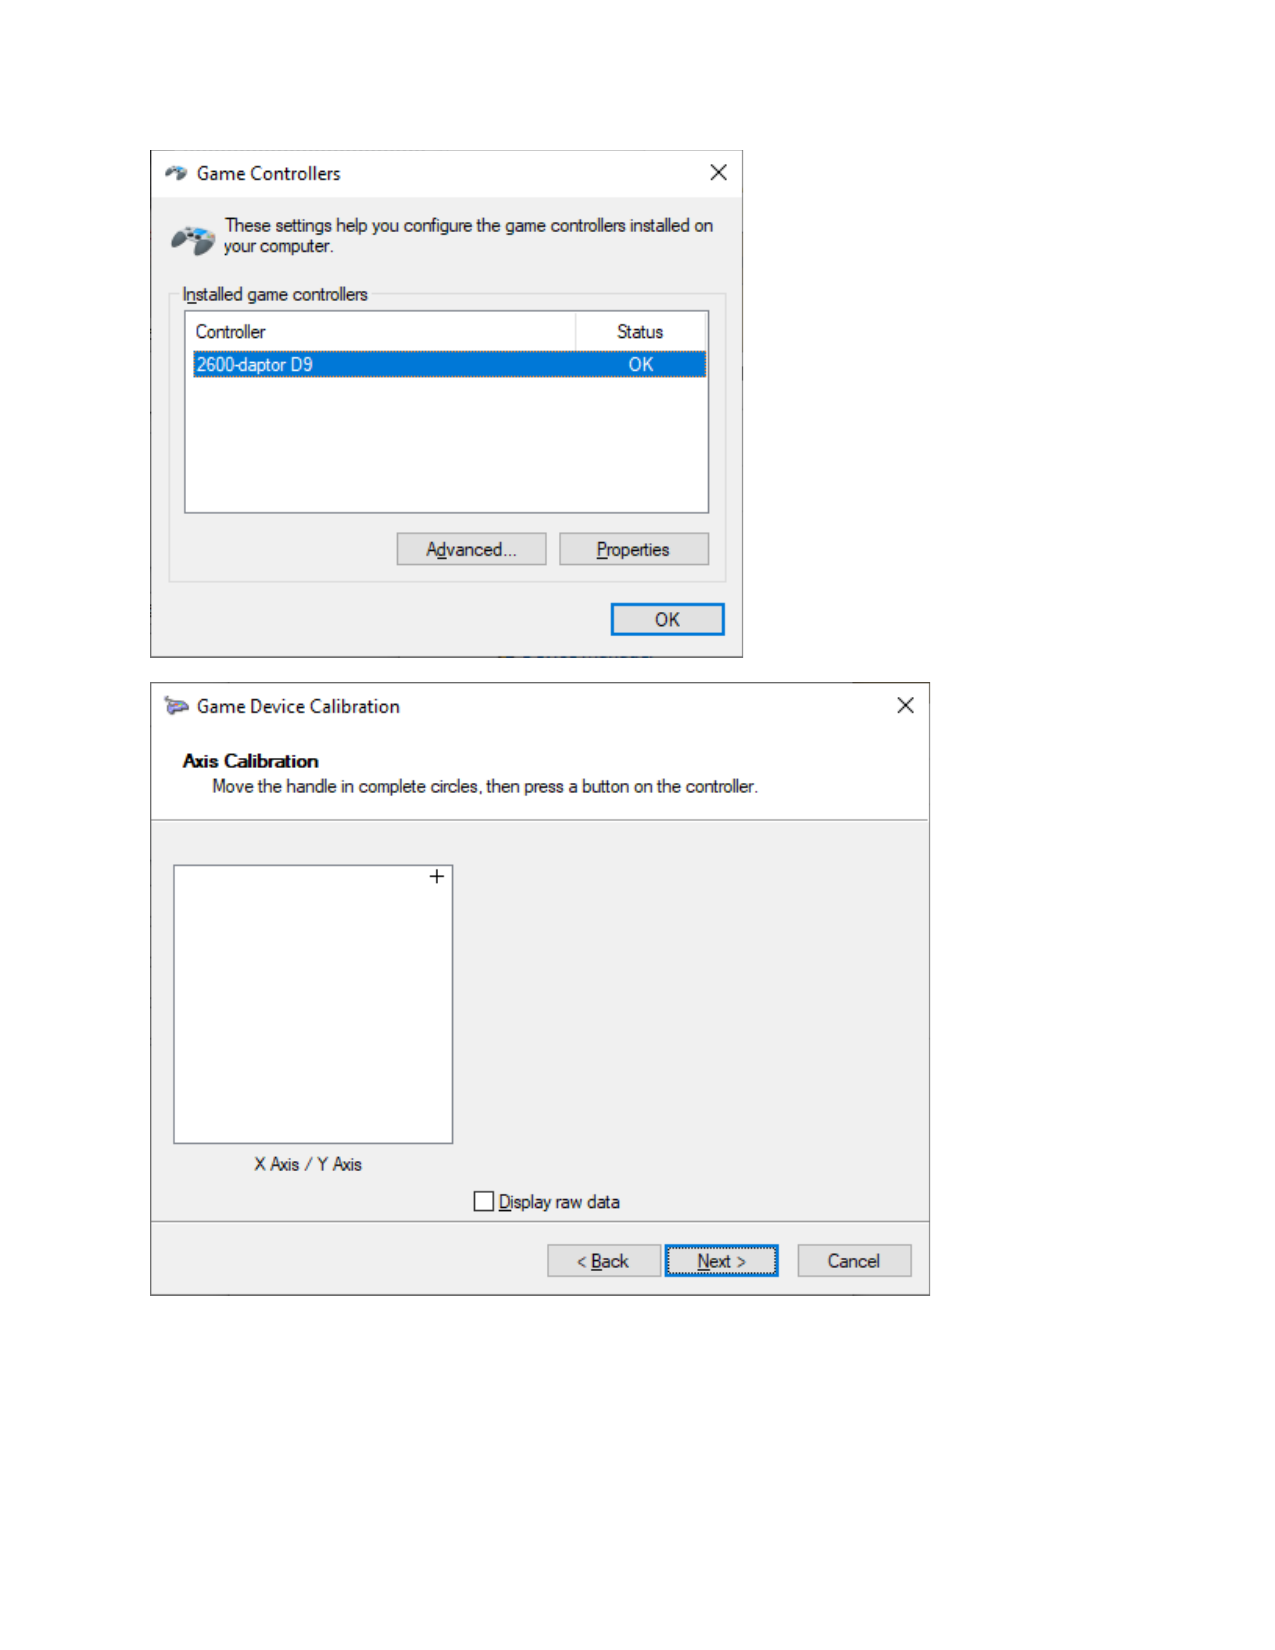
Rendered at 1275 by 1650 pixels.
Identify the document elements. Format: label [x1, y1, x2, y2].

picture [150, 682, 931, 1296]
picture [150, 150, 744, 658]
